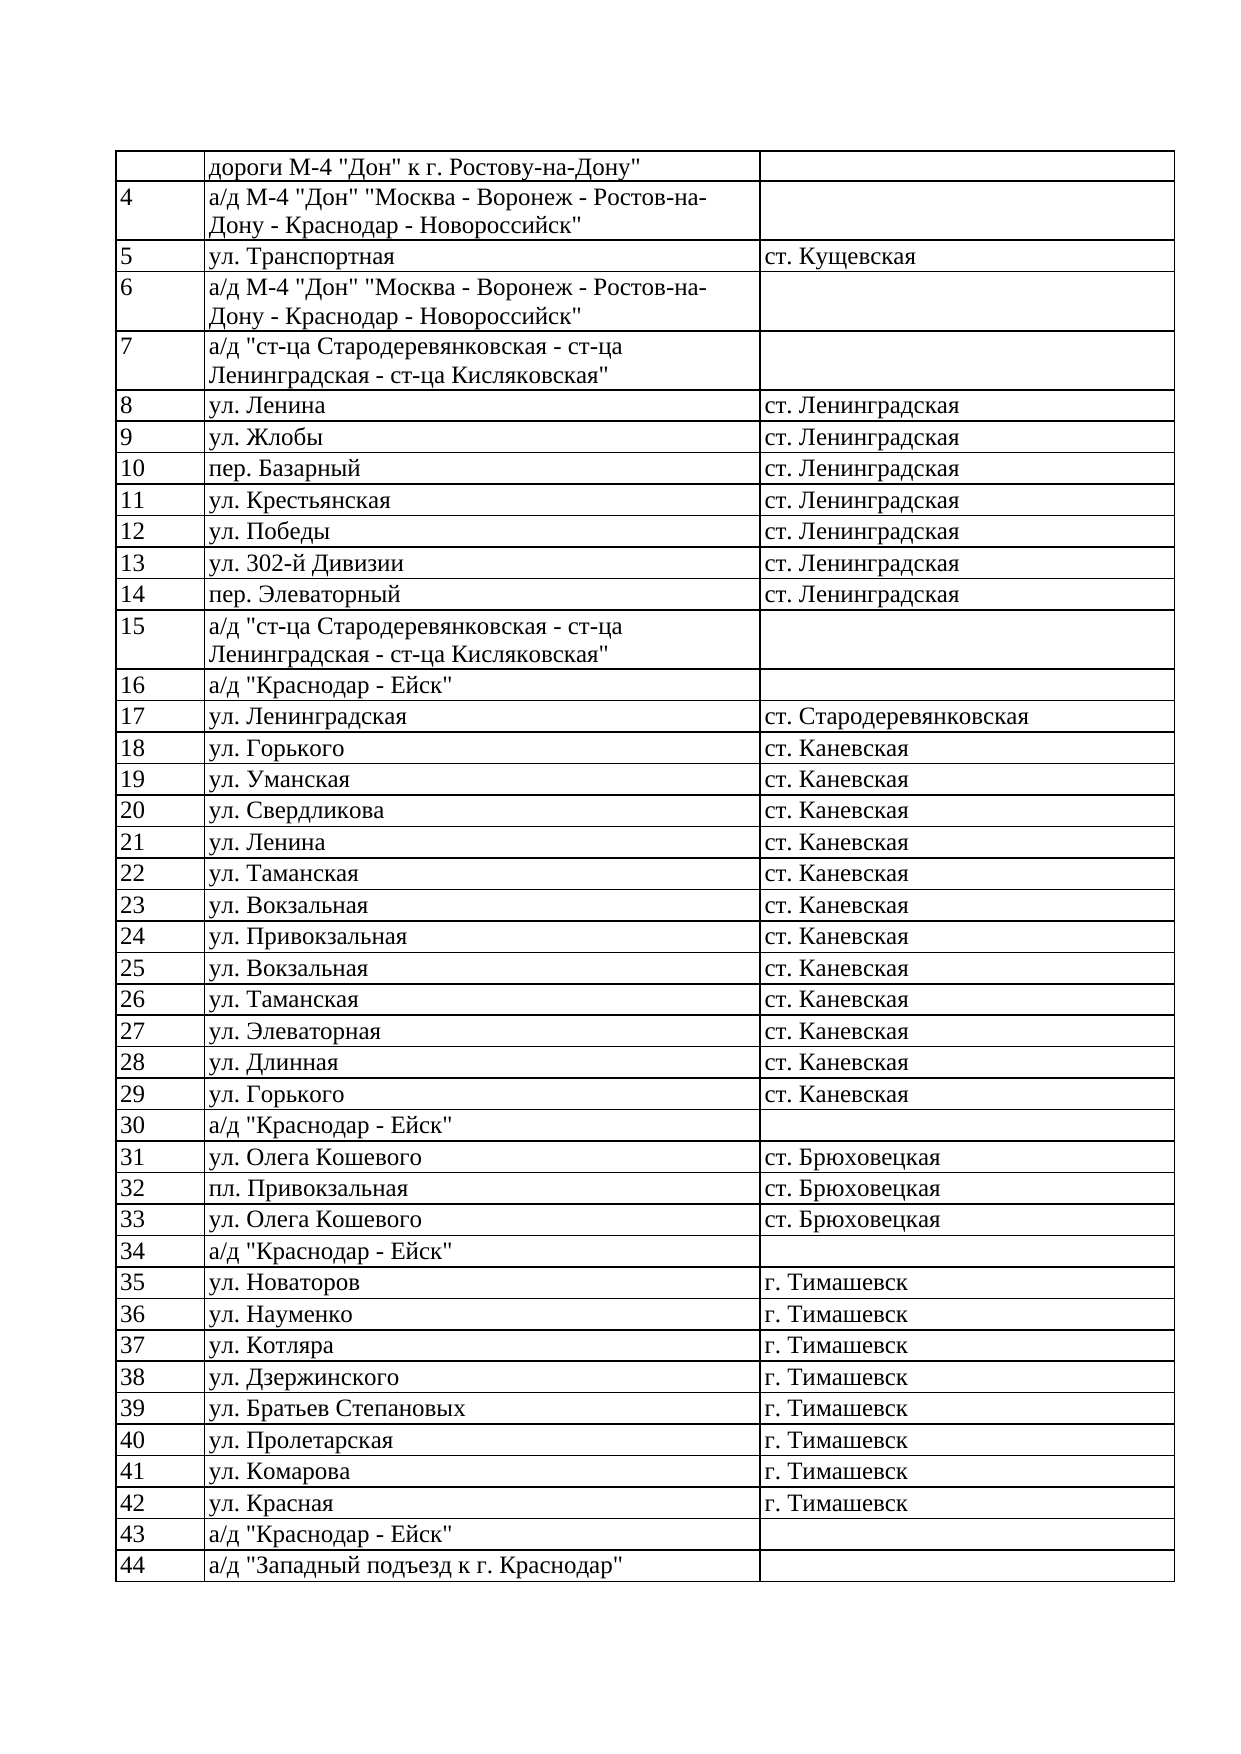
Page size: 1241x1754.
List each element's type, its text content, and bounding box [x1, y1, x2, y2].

table_cell [761, 1551, 1174, 1581]
table_cell 20 [117, 796, 204, 826]
table_cell ст. Брюховецкая [761, 1142, 1174, 1172]
table_cell 42 [117, 1488, 204, 1518]
table_cell 26 [117, 985, 204, 1014]
table_cell 39 [117, 1393, 204, 1423]
table_cell ст. Ленинградская [761, 579, 1174, 609]
table_cell ул. Горького [205, 733, 759, 763]
table_cell г. Тимашевск [761, 1299, 1174, 1329]
table_cell [761, 670, 1174, 700]
table_cell г. Тимашевск [761, 1393, 1174, 1423]
table_cell ул. Горького [205, 1079, 759, 1109]
table_cell ул. Крестьянская [205, 485, 759, 515]
table_cell ул. Элеваторная [205, 1016, 759, 1046]
table_cell [761, 182, 1174, 239]
table_cell ул. Науменко [205, 1299, 759, 1329]
table_cell 5 [117, 241, 204, 271]
table_cell ул. 302-й Дивизии [205, 548, 759, 578]
table_cell [761, 1236, 1174, 1266]
table_cell а/д "ст-ца Стародеревянковская - ст-ца Ленинградская - ст-ца Кисляковская" [205, 611, 759, 668]
table_cell ст. Каневская [761, 859, 1174, 888]
table_cell ст. Ленинградская [761, 516, 1174, 546]
table_cell 7 [117, 332, 204, 389]
table_cell 28 [117, 1047, 204, 1077]
table_cell г. Тимашевск [761, 1425, 1174, 1455]
table_cell 10 [117, 453, 204, 483]
table_cell ул. Жлобы [205, 422, 759, 452]
table_cell ул. Олега Кошевого [205, 1205, 759, 1234]
table_cell ст. Ленинградская [761, 485, 1174, 515]
table_cell 6 [117, 272, 204, 330]
table_cell а/д М-4 "Дон" "Москва - Воронеж - Ростов-на-Дону - Краснодар - Новороссийск" [205, 272, 759, 330]
table_cell [761, 272, 1174, 330]
table_cell ст. Каневская [761, 827, 1174, 857]
table_cell 14 [117, 579, 204, 609]
table_cell 33 [117, 1205, 204, 1234]
table_cell г. Тимашевск [761, 1456, 1174, 1486]
table_cell [761, 152, 1174, 180]
table_cell ул. Олега Кошевого [205, 1142, 759, 1172]
table_cell 17 [117, 701, 204, 731]
table_cell ст. Каневская [761, 1047, 1174, 1077]
table_cell ст. Каневская [761, 733, 1174, 763]
table_cell 24 [117, 922, 204, 951]
table_cell 29 [117, 1079, 204, 1109]
table_cell ул. Таманская [205, 985, 759, 1014]
table_cell ул. Дзержинского [205, 1362, 759, 1392]
table_cell ул. Ленина [205, 391, 759, 420]
table_cell 22 [117, 859, 204, 888]
table_cell ст. Каневская [761, 1016, 1174, 1046]
table_cell ул. Пролетарская [205, 1425, 759, 1455]
table_cell 31 [117, 1142, 204, 1172]
table_cell ул. Ленинградская [205, 701, 759, 731]
table_cell а/д "Краснодар - Ейск" [205, 1236, 759, 1266]
table_cell ст. Ленинградская [761, 422, 1174, 452]
table_cell ст. Каневская [761, 922, 1174, 951]
table_cell ул. Транспортная [205, 241, 759, 271]
table_cell ст. Ленинградская [761, 453, 1174, 483]
table_cell 3 [117, 152, 204, 180]
table_cell ст. Каневская [761, 985, 1174, 1014]
table_cell 8 [117, 391, 204, 420]
table_cell а/д "Краснодар - Ейск" [205, 1110, 759, 1140]
table_cell ст. Кущевская [761, 241, 1174, 271]
table_cell 43 [117, 1519, 204, 1549]
table_cell 19 [117, 764, 204, 794]
table_cell 11 [117, 485, 204, 515]
table_cell ул. Вокзальная [205, 890, 759, 920]
table_cell ст. Брюховецкая [761, 1173, 1174, 1203]
table_cell 25 [117, 953, 204, 983]
table_cell 27 [117, 1016, 204, 1046]
table_cell 35 [117, 1268, 204, 1297]
table_cell ул. Красная [205, 1488, 759, 1518]
table_cell ул. Длинная [205, 1047, 759, 1077]
table_cell пер. Базарный [205, 453, 759, 483]
table_cell ул. Новаторов [205, 1268, 759, 1297]
table_cell 41 [117, 1456, 204, 1486]
table_cell 36 [117, 1299, 204, 1329]
table_cell 21 [117, 827, 204, 857]
table_cell 9 [117, 422, 204, 452]
table_cell 18 [117, 733, 204, 763]
table_cell ул. Привокзальная [205, 922, 759, 951]
table_cell 23 [117, 890, 204, 920]
table_cell ст. Ленинградская [761, 391, 1174, 420]
table_cell ст. Ленинградская [761, 548, 1174, 578]
table_cell 32 [117, 1173, 204, 1203]
table_cell ст. Каневская [761, 953, 1174, 983]
table_cell 16 [117, 670, 204, 700]
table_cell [205, 152, 759, 180]
table_cell пл. Привокзальная [205, 1173, 759, 1203]
table_cell 13 [117, 548, 204, 578]
table_cell [761, 1110, 1174, 1140]
table_cell ст. Каневская [761, 764, 1174, 794]
table_cell г. Тимашевск [761, 1362, 1174, 1392]
table_cell ст. Каневская [761, 890, 1174, 920]
table_cell ул. Таманская [205, 859, 759, 888]
table_cell ул. Уманская [205, 764, 759, 794]
table_cell ст. Каневская [761, 1079, 1174, 1109]
table_cell ул. Комарова [205, 1456, 759, 1486]
table_cell 37 [117, 1331, 204, 1360]
table_cell ул. Свердликова [205, 796, 759, 826]
table_cell ул. Братьев Степановых [205, 1393, 759, 1423]
table_cell 34 [117, 1236, 204, 1266]
table_cell 4 [117, 182, 204, 239]
table_cell 30 [117, 1110, 204, 1140]
table_cell г. Тимашевск [761, 1268, 1174, 1297]
table_cell а/д "Западный подъезд к г. Краснодар" [205, 1551, 759, 1581]
table_cell ст. Брюховецкая [761, 1205, 1174, 1234]
table_cell 12 [117, 516, 204, 546]
table_cell а/д "Краснодар - Ейск" [205, 1519, 759, 1549]
table_cell 38 [117, 1362, 204, 1392]
table_cell ул. Котляра [205, 1331, 759, 1360]
table_cell а/д "Краснодар - Ейск" [205, 670, 759, 700]
table_cell [761, 611, 1174, 668]
table_cell а/д М-4 "Дон" "Москва - Воронеж - Ростов-на-Дону - Краснодар - Новороссийск" [205, 182, 759, 239]
table_cell г. Тимашевск [761, 1331, 1174, 1360]
table_cell [761, 332, 1174, 389]
table_cell г. Тимашевск [761, 1488, 1174, 1518]
table_cell 40 [117, 1425, 204, 1455]
table_cell [761, 1519, 1174, 1549]
table_cell 44 [117, 1551, 204, 1581]
table_cell пер. Элеваторный [205, 579, 759, 609]
table_cell ул. Вокзальная [205, 953, 759, 983]
table_cell ул. Ленина [205, 827, 759, 857]
table_cell ул. Победы [205, 516, 759, 546]
table_cell ст. Каневская [761, 796, 1174, 826]
table_cell а/д "ст-ца Стародеревянковская - ст-ца Ленинградская - ст-ца Кисляковская" [205, 332, 759, 389]
table_cell ст. Стародеревянковская [761, 701, 1174, 731]
table_cell 15 [117, 611, 204, 668]
